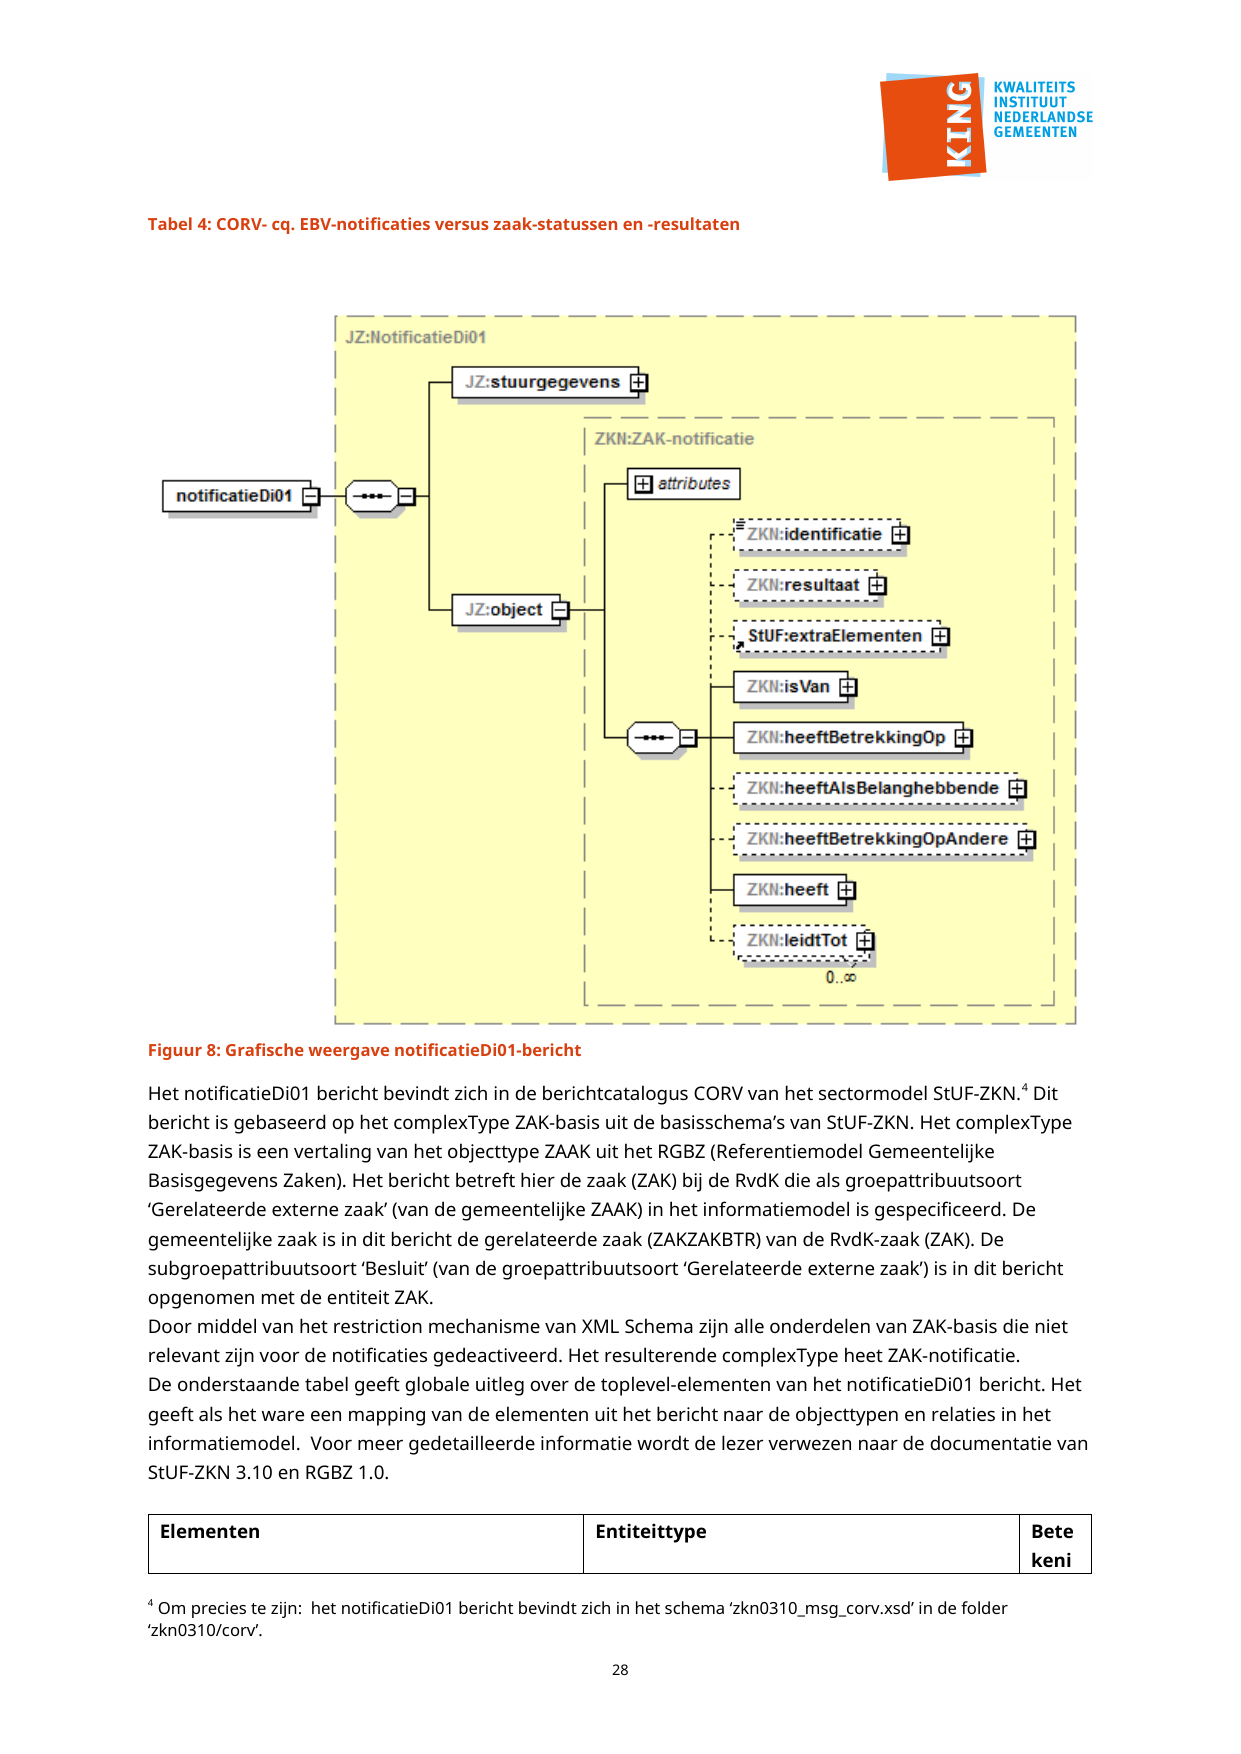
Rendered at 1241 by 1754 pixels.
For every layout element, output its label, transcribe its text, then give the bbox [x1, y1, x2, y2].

table_header Betekenis [1020, 1515, 1091, 1573]
text Figuur 8: Grafische weergave notificatieDi01-bericht [148, 1033, 1092, 1062]
text De onderstaande tabel geeft globale uitleg over de toplevel-elementen van het notificatieDi01 bericht. Het geeft als het ware een mapping van de elementen uit het bericht naar de objecttypen en relaties in het informatiemodel. Voor meer gedetailleerde informatie wordt de lezer verwezen naar de documentatie van StUF-ZKN 3.10 en RGBZ 1.0. [148, 1368, 1092, 1485]
text Tabel 4: CORV- cq. EBV-notificaties versus zaak-statussen en -resultaten [148, 207, 1092, 236]
table_header Entiteittype [584, 1515, 1019, 1573]
text Het notificatieDi01 bericht bevindt zich in de berichtcatalogus CORV van het sectormodel StUF-ZKN. Dit bericht is gebaseerd op het complexType ZAK-basis uit de basisschema’s van StUF-ZKN. Het complexType ZAK-basis is een vertaling van het objecttype ZAAK uit het RGBZ (Referentiemodel Gemeentelijke Basisgegevens Zaken). Het bericht betreft hier de zaak (ZAK) bij de RvdK die als groepattribuutsoort ‘Gerelateerde externe zaak’ (van de gemeentelijke ZAAK) in het informatiemodel is gespecificeerd. De gemeentelijke zaak is in dit bericht de gerelateerde zaak (ZAKZAKBTR) van de RvdK-zaak (ZAK). De subgroepattribuutsoort ‘Besluit’ (van de groepattribuutsoort ‘Gerelateerde externe zaak’) is in dit bericht opgenomen met de entiteit ZAK. [148, 1076, 1092, 1310]
picture [880, 73, 1093, 181]
picture [147, 308, 1092, 1033]
text Door middel van het restriction mechanisme van XML Schema zijn alle onderdelen van ZAK-basis die niet relevant zijn voor de notificaties gedeactiveerd. Het resulterende complexType heet ZAK-notificatie. [148, 1310, 1092, 1368]
table_header Elementen [149, 1515, 583, 1573]
